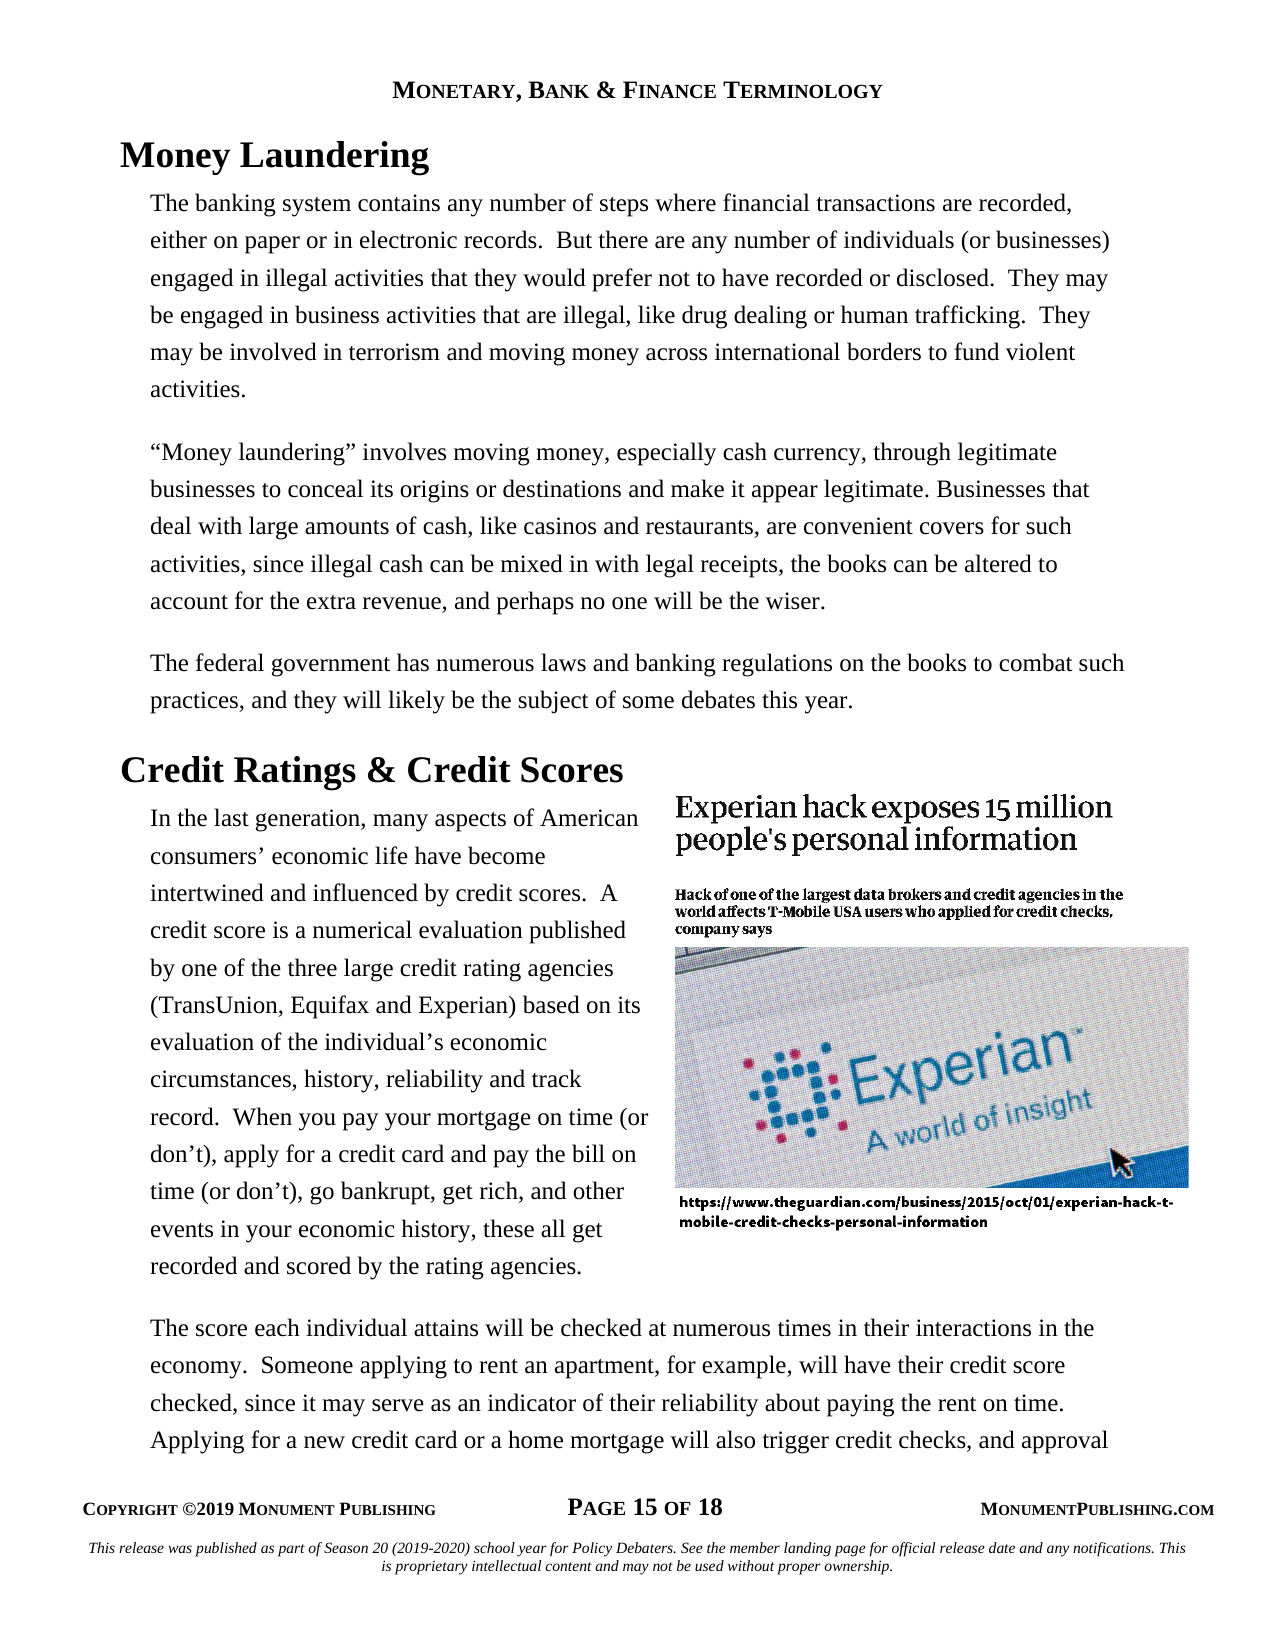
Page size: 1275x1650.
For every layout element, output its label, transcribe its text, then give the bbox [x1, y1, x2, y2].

text “Money laundering” involves moving money, especially cash currency, through legitimate businesses to conceal its origins or destinations and make it appear legitimate. Businesses that deal with large amounts of cash, like casinos and restaurants, are convenient covers for such activities, since illegal cash can be mixed in with legal receipts, the books can be altered to account for the extra revenue, and perhaps no one will be the wiser. [150, 437, 1125, 615]
picture [672, 787, 1189, 1233]
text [150, 1313, 1125, 1454]
text The federal government has numerous laws and banking regulations on the books to combat such practices, and they will likely be the subject of some debates this year. [150, 648, 1125, 714]
text The banking system contains any number of steps where financial transactions are recorded, either on paper or in electronic records. But there are any number of individuals (or businesses) engaged in illegal activities that they would prefer not to have recorded or disclosed. They may be engaged in business activities that are illegal, like drug dealing or human trafficking. They may be involved in terrorism and moving money across international borders to fund violent activities. [150, 188, 1125, 403]
text Money Laundering [120, 132, 1155, 176]
text Credit Ratings & Credit Scores [120, 748, 1155, 791]
